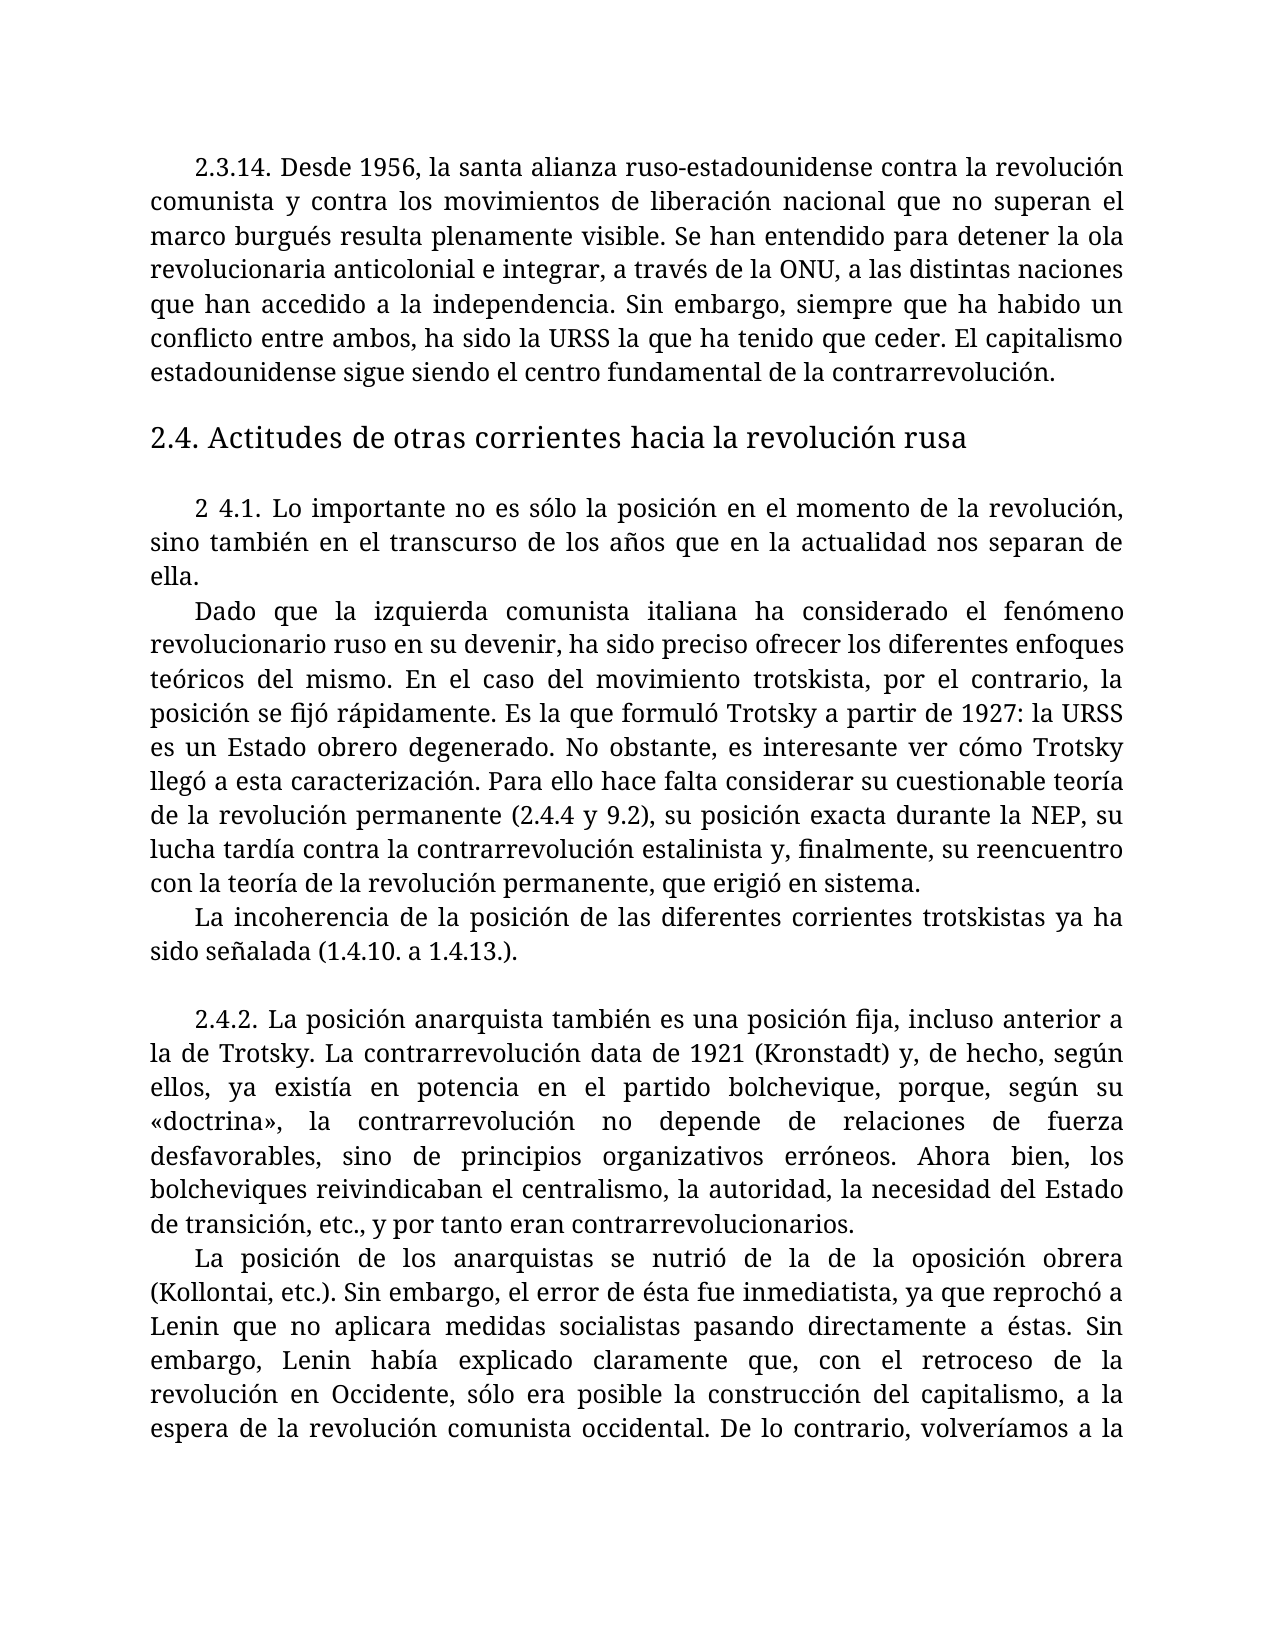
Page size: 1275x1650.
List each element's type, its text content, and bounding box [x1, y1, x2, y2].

text Dado que la izquierda comunista italiana ha considerado el fenómeno revolucionario ruso en su devenir, ha sido preciso ofrecer los diferentes enfoques teóricos del mismo. En el caso del movimiento trotskista, por el contrario, la posición se fijó rápidamente. Es la que formuló Trotsky a partir de 1927: la URSS es un Estado obrero degenerado. No obstante, es interesante ver cómo Trotsky llegó a esta caracterización. Para ello hace falta considerar su cuestionable teoría de la revolución permanente (2.4.4 y 9.2), su posición exacta durante la NEP, su lucha tardía contra la contrarrevolución estalinista y, finalmente, su reencuentro con la teoría de la revolución permanente, que erigió en sistema. [150, 593, 1125, 900]
text 2.4. Actitudes de otras corrientes hacia la revolución rusa [150, 417, 1125, 457]
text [150, 1240, 1125, 1445]
text 2 4.1. Lo importante no es sólo la posición en el momento de la revolución, sino también en el transcurso de los años que en la actualidad nos separan de ella. [150, 491, 1125, 593]
text 2.4.2. La posición anarquista también es una posición fija, incluso anterior a la de Trotsky. La contrarrevolución data de 1921 (Kronstadt) y, de hecho, según ellos, ya existía en potencia en el partido bolchevique, porque, según su «doctrina», la contrarrevolución no depende de relaciones de fuerza desfavorables, sino de principios organizativos erróneos. Ahora bien, los bolcheviques reivindicaban el centralismo, la autoridad, la necesidad del Estado de transición, etc., y por tanto eran contrarrevolucionarios. [150, 1002, 1125, 1240]
text La incoherencia de la posición de las diferentes corrientes trotskistas ya ha sido señalada (1.4.10. a 1.4.13.). [150, 900, 1125, 968]
text 2.3.14. Desde 1956, la santa alianza ruso-estadounidense contra la revolución comunista y contra los movimientos de liberación nacional que no superan el marco burgués resulta plenamente visible. Se han entendido para detener la ola revolucionaria anticolonial e integrar, a través de la ONU, a las distintas naciones que han accedido a la independencia. Sin embargo, siempre que ha habido un conflicto entre ambos, ha sido la URSS la que ha tenido que ceder. El capitalismo estadounidense sigue siendo el centro fundamental de la contrarrevolución. [150, 150, 1125, 388]
